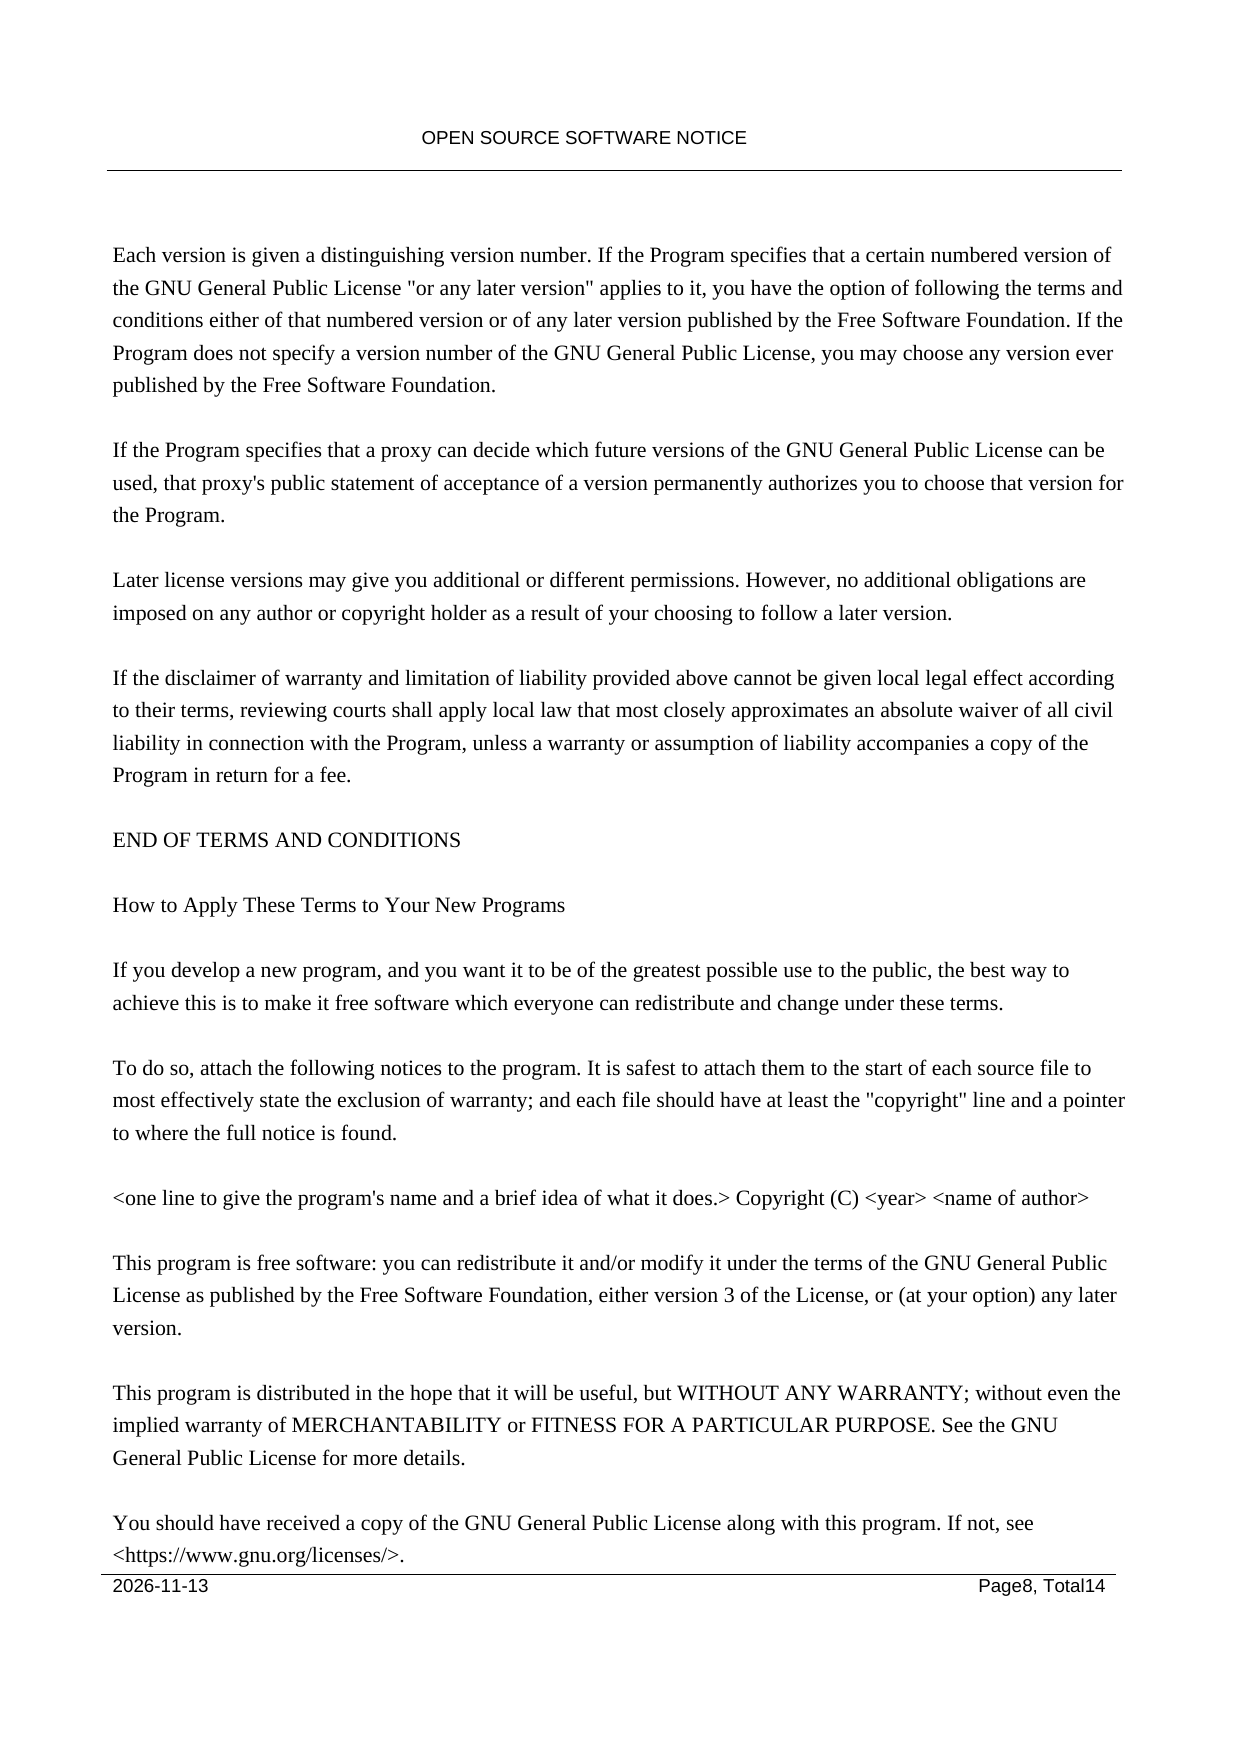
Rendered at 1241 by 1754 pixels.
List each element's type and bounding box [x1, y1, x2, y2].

text [112, 206, 1128, 1571]
